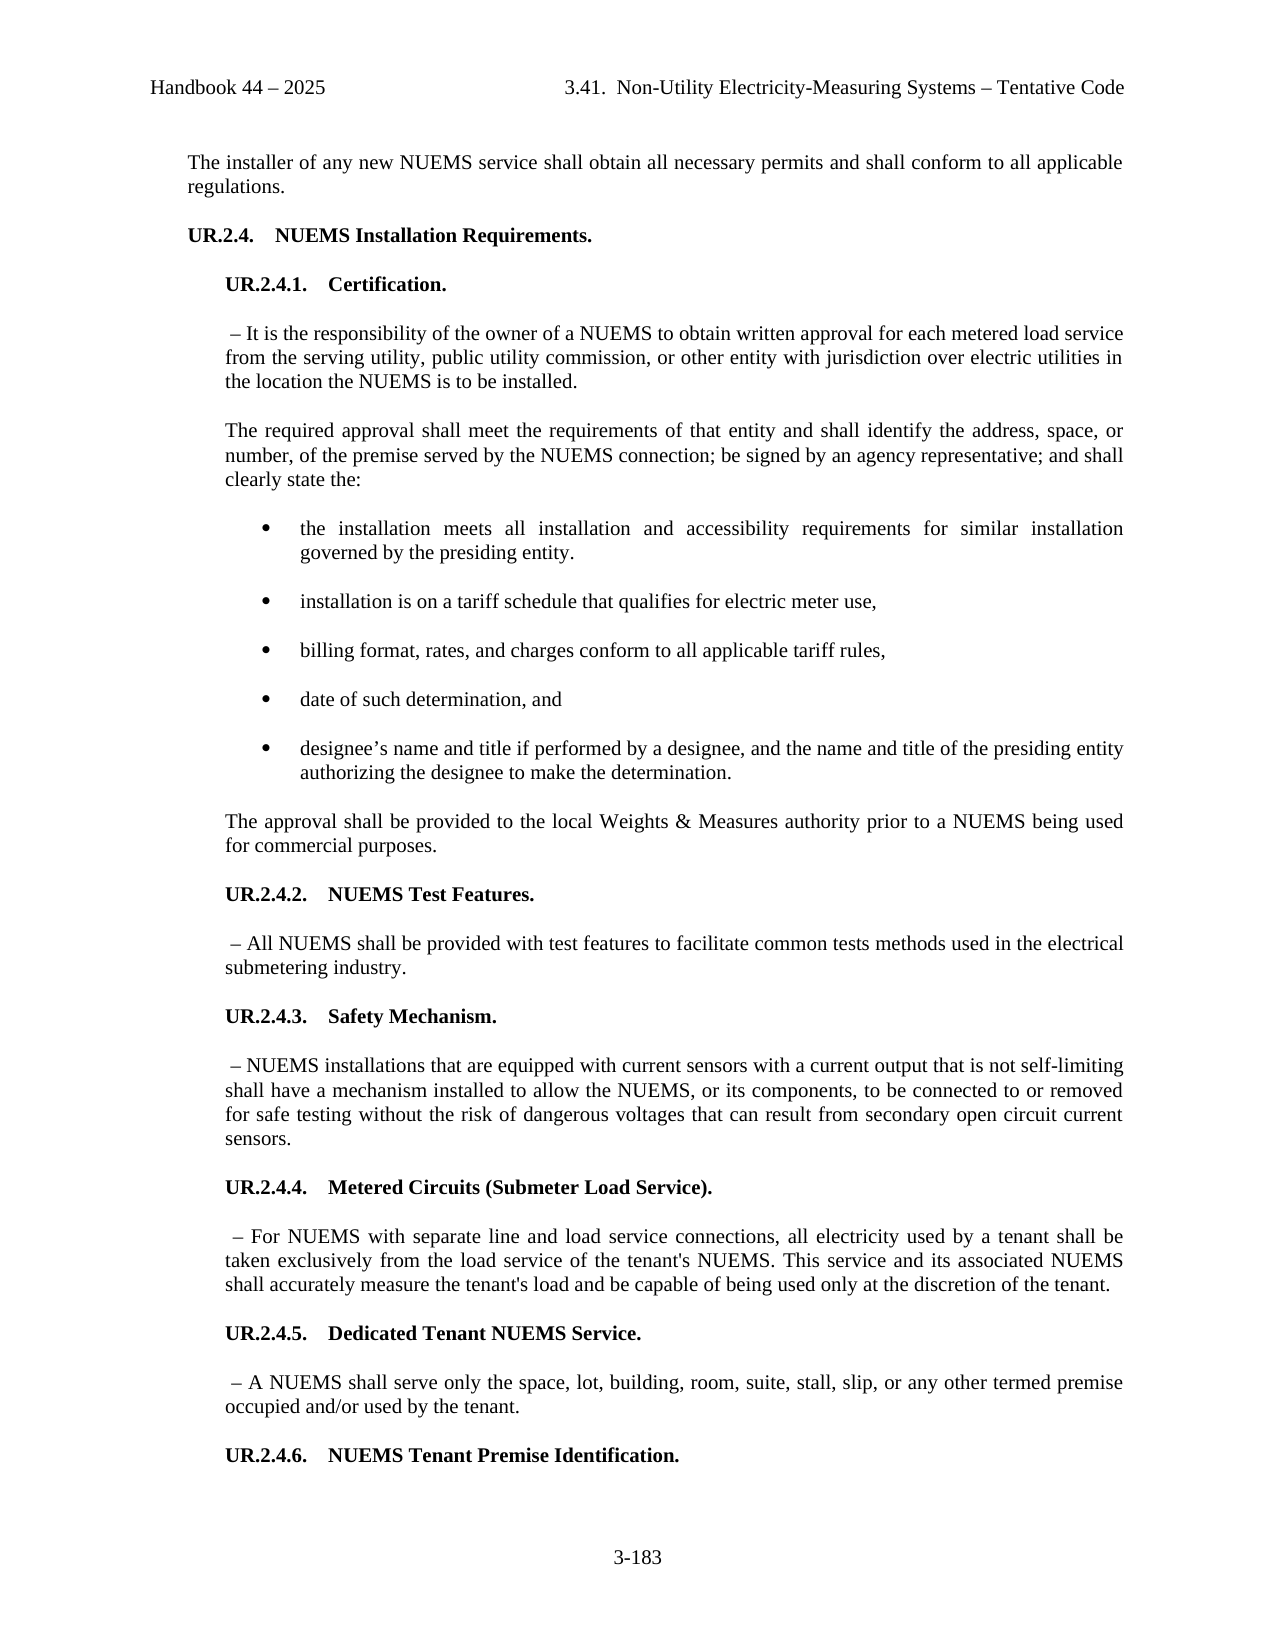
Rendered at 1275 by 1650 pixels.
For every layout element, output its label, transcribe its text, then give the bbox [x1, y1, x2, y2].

text – All NUEMS shall be provided with test features to facilitate common tests methods used in the electrical submetering industry. [225, 931, 1125, 979]
list date of such determination, and [262, 687, 1125, 711]
subtitle UR.2.4. NUEMS Installation Requirements. [187, 223, 1125, 247]
list installation is on a tariff schedule that qualifies for electric meter use, [262, 589, 1125, 613]
subtitle UR.2.4.6. NUEMS Tenant Premise Identification. [225, 1443, 1125, 1467]
text – It is the responsibility of the owner of a NUEMS to obtain written approval for each metered load service from the serving utility, public utility commission, or other entity with jurisdiction over electric utilities in the location the NUEMS is to be installed. [225, 321, 1125, 393]
list the installation meets all installation and accessibility requirements for similar installation governed by the presiding entity. [262, 516, 1125, 564]
text The installer of any new NUEMS service shall obtain all necessary permits and shall conform to all applicable regulations. [187, 150, 1125, 198]
list designee’s name and title if performed by a designee, and the name and title of the presiding entity authorizing the designee to make the determination. [262, 736, 1125, 784]
subtitle UR.2.4.5. Dedicated Tenant NUEMS Service. [225, 1321, 1125, 1345]
text – NUEMS installations that are equipped with current sensors with a current output that is not self-limiting shall have a mechanism installed to allow the NUEMS, or its components, to be connected to or removed for safe testing without the risk of dangerous voltages that can result from secondary open circuit current sensors. [225, 1053, 1125, 1150]
subtitle UR.2.4.2. NUEMS Test Features. [225, 882, 1125, 906]
text The required approval shall meet the requirements of that entity and shall identify the address, space, or number, of the premise served by the NUEMS connection; be signed by an agency representative; and shall clearly state the: [225, 418, 1125, 491]
text – A NUEMS shall serve only the space, lot, building, room, suite, stall, slip, or any other termed premise occupied and/or used by the tenant. [225, 1370, 1125, 1418]
text – For NUEMS with separate line and load service connections, all electricity used by a tenant shall be taken exclusively from the load service of the tenant's NUEMS. This service and its associated NUEMS shall accurately measure the tenant's load and be capable of being used only at the discretion of the tenant. [225, 1224, 1125, 1296]
text The approval shall be provided to the local Weights & Measures authority prior to a NUEMS being used for commercial purposes. [225, 809, 1125, 857]
list billing format, rates, and charges conform to all applicable tariff rules, [262, 638, 1125, 662]
subtitle UR.2.4.3. Safety Mechanism. [225, 1004, 1125, 1028]
subtitle UR.2.4.4. Metered Circuits (Submeter Load Service). [225, 1175, 1125, 1199]
subtitle UR.2.4.1. Certification. [225, 272, 1125, 296]
